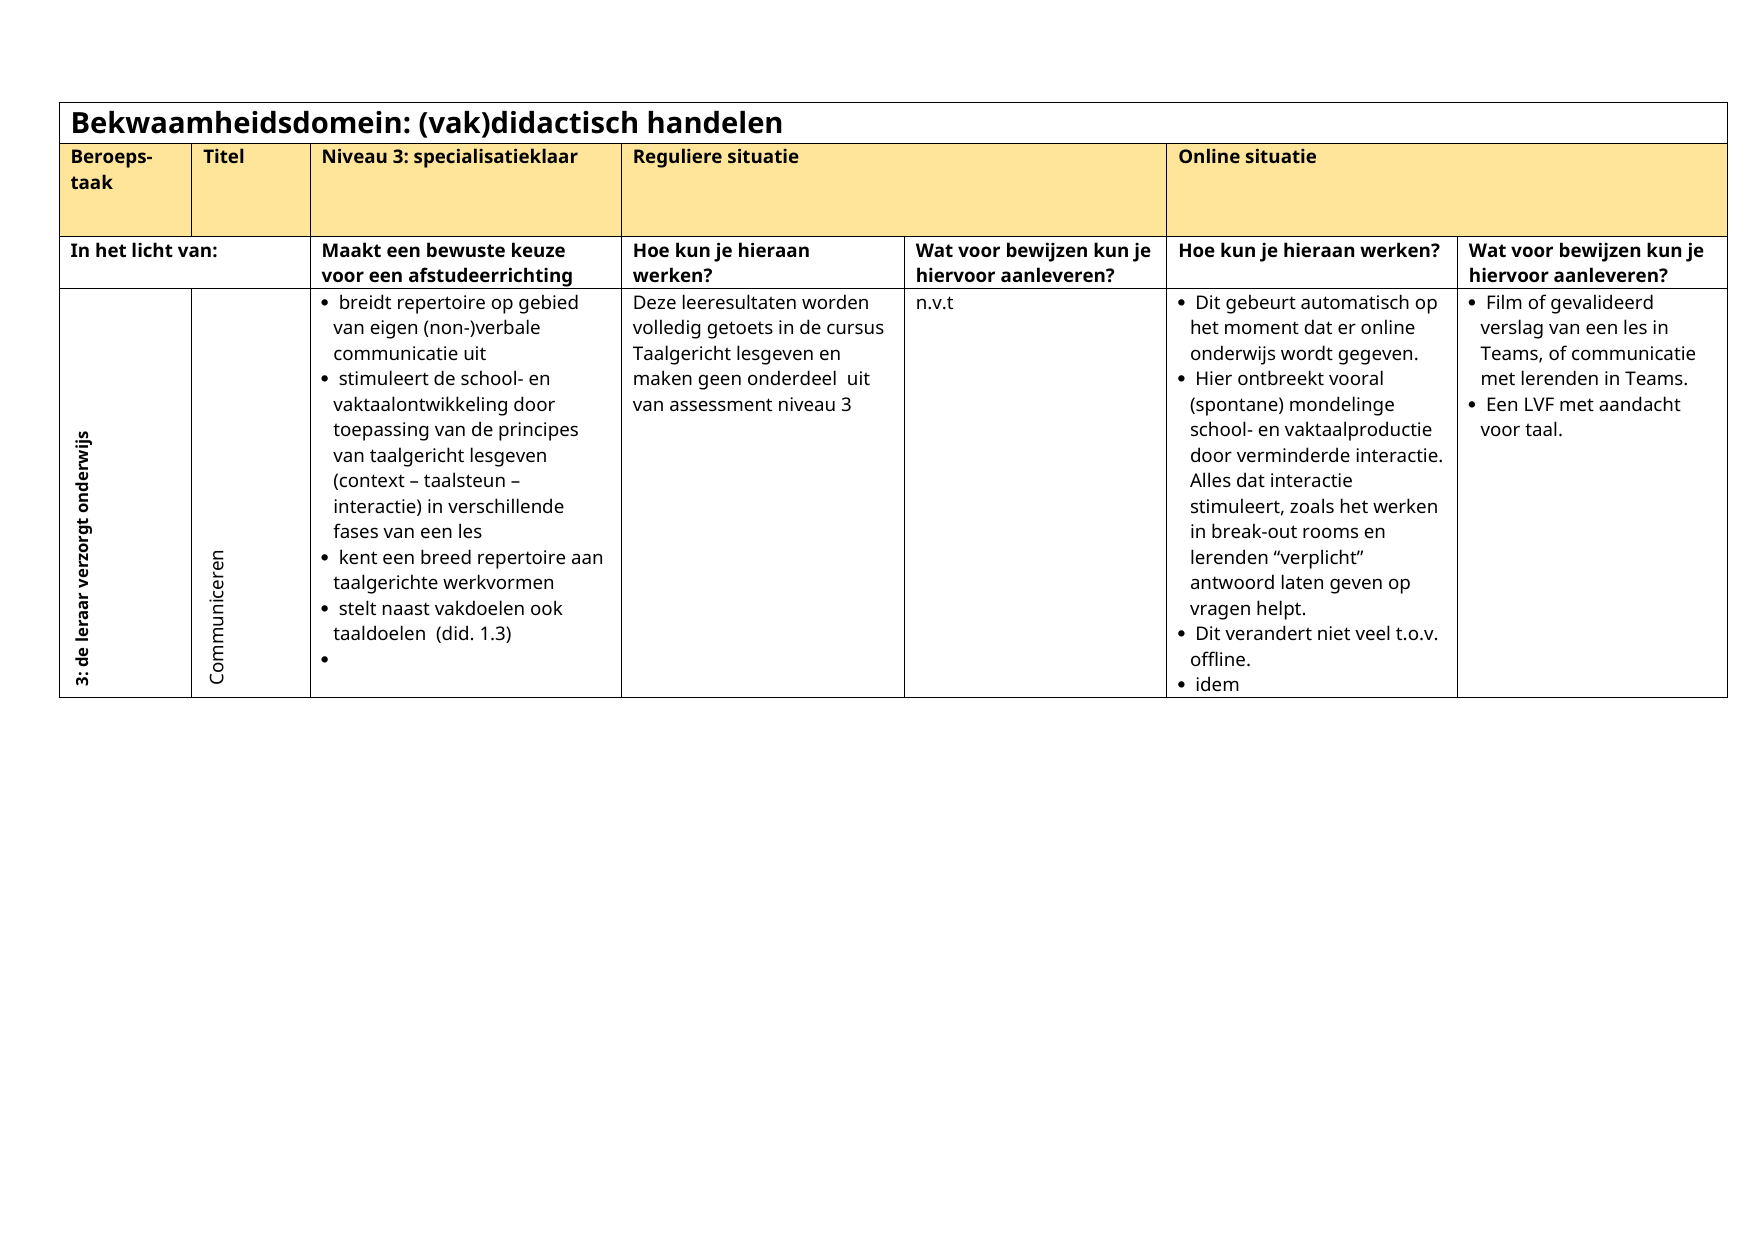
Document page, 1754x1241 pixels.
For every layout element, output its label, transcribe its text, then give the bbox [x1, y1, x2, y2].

table_cell Wat voor bewijzen kun je hiervoor aanleveren? [905, 237, 1166, 288]
table_cell Hoe kun je hieraan werken? [622, 237, 904, 288]
table_cell Communiceren [192, 289, 310, 697]
table_cell Reguliere situatie [622, 144, 1166, 236]
table_cell n.v.t [905, 289, 1166, 697]
table_cell In het licht van: [60, 237, 310, 288]
table_cell Titel [192, 144, 310, 236]
table_cell Maakt een bewuste keuze voor een afstudeerrichting [311, 237, 621, 288]
table_cell Dit gebeurt automatisch op het moment dat er online onderwijs wordt gegeven. Hier ontbreekt vooral (spontane) mondelinge school- en vaktaalproductie door verminderde interactie. Alles dat interactie stimuleert, zoals het werken in break-out rooms en lerenden “verplicht” antwoord laten geven op vragen helpt. Dit verandert niet veel t.o.v. offline. idem [1167, 289, 1457, 697]
table_header Bekwaamheidsdomein: (vak)didactisch handelen [60, 103, 1727, 142]
table_cell 3: de leraar verzorgt onderwijs [60, 289, 191, 697]
table_cell Niveau 3: specialisatieklaar [311, 144, 621, 236]
table_cell breidt repertoire op gebied van eigen (non-)verbale communicatie uit stimuleert de school- en vaktaalontwikkeling door toepassing van de principes van taalgericht lesgeven (context – taalsteun – interactie) in verschillende fases van een les kent een breed repertoire aan taalgerichte werkvormen stelt naast vakdoelen ook taaldoelen (did. 1.3) [311, 289, 621, 697]
table_cell Deze leeresultaten worden volledig getoets in de cursus Taalgericht lesgeven en maken geen onderdeel uit van assessment niveau 3 [622, 289, 904, 697]
table_cell Beroeps- taak [60, 144, 191, 236]
table_cell Wat voor bewijzen kun je hiervoor aanleveren? [1458, 237, 1727, 288]
table_cell Online situatie [1167, 144, 1727, 236]
table_cell Hoe kun je hieraan werken? [1167, 237, 1457, 288]
table_cell Film of gevalideerd verslag van een les in Teams, of communicatie met lerenden in Teams. Een LVF met aandacht voor taal. [1458, 289, 1727, 697]
